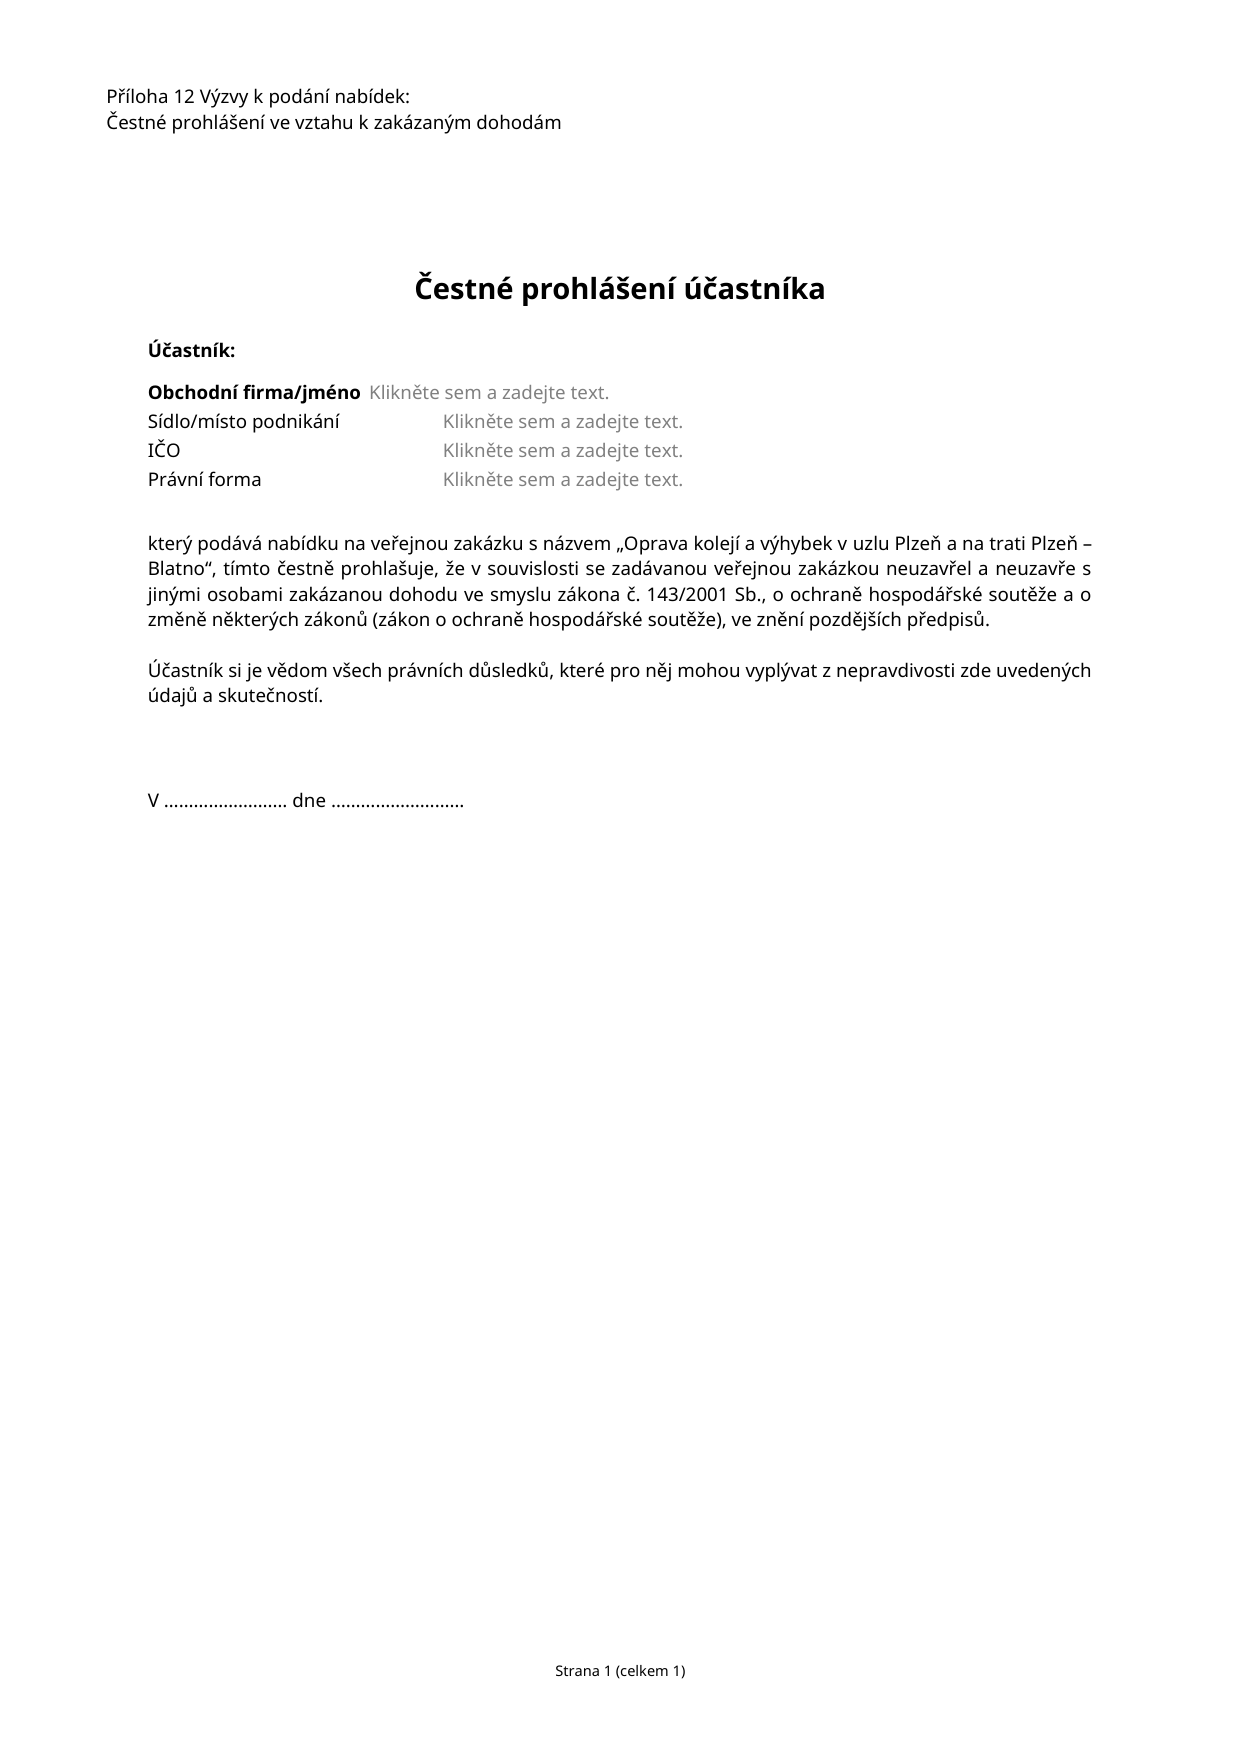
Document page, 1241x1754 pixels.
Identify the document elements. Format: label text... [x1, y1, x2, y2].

text Účastník: [148, 333, 1093, 364]
text V ………………….… dne ……………………… [148, 784, 1092, 813]
text Účastník si je vědom všech právních důsledků, které pro něj mohou vyplývat z nepravdivosti zde uvedených údajů a skutečností. [148, 657, 1093, 708]
title Čestné prohlášení účastníka [148, 268, 1093, 308]
text Sídlo/místo podnikání [148, 405, 1093, 434]
text který podává nabídku na veřejnou zakázku s názvem „Oprava kolejí a výhybek v uzlu Plzeň a na trati Plzeň – Blatno“, tímto čestně prohlašuje, že v souvislosti se zadávanou veřejnou zakázkou neuzavřel a neuzavře s jinými osobami zakázanou dohodu ve smyslu zákona č. 143/2001 Sb., o ochraně hospodářské soutěže a o změně některých zákonů (zákon o ochraně hospodářské soutěže), ve znění pozdějších předpisů. [148, 530, 1093, 632]
text IČO [148, 434, 1093, 463]
text Právní forma [148, 463, 1093, 492]
text Obchodní firma/jméno [148, 376, 1093, 405]
